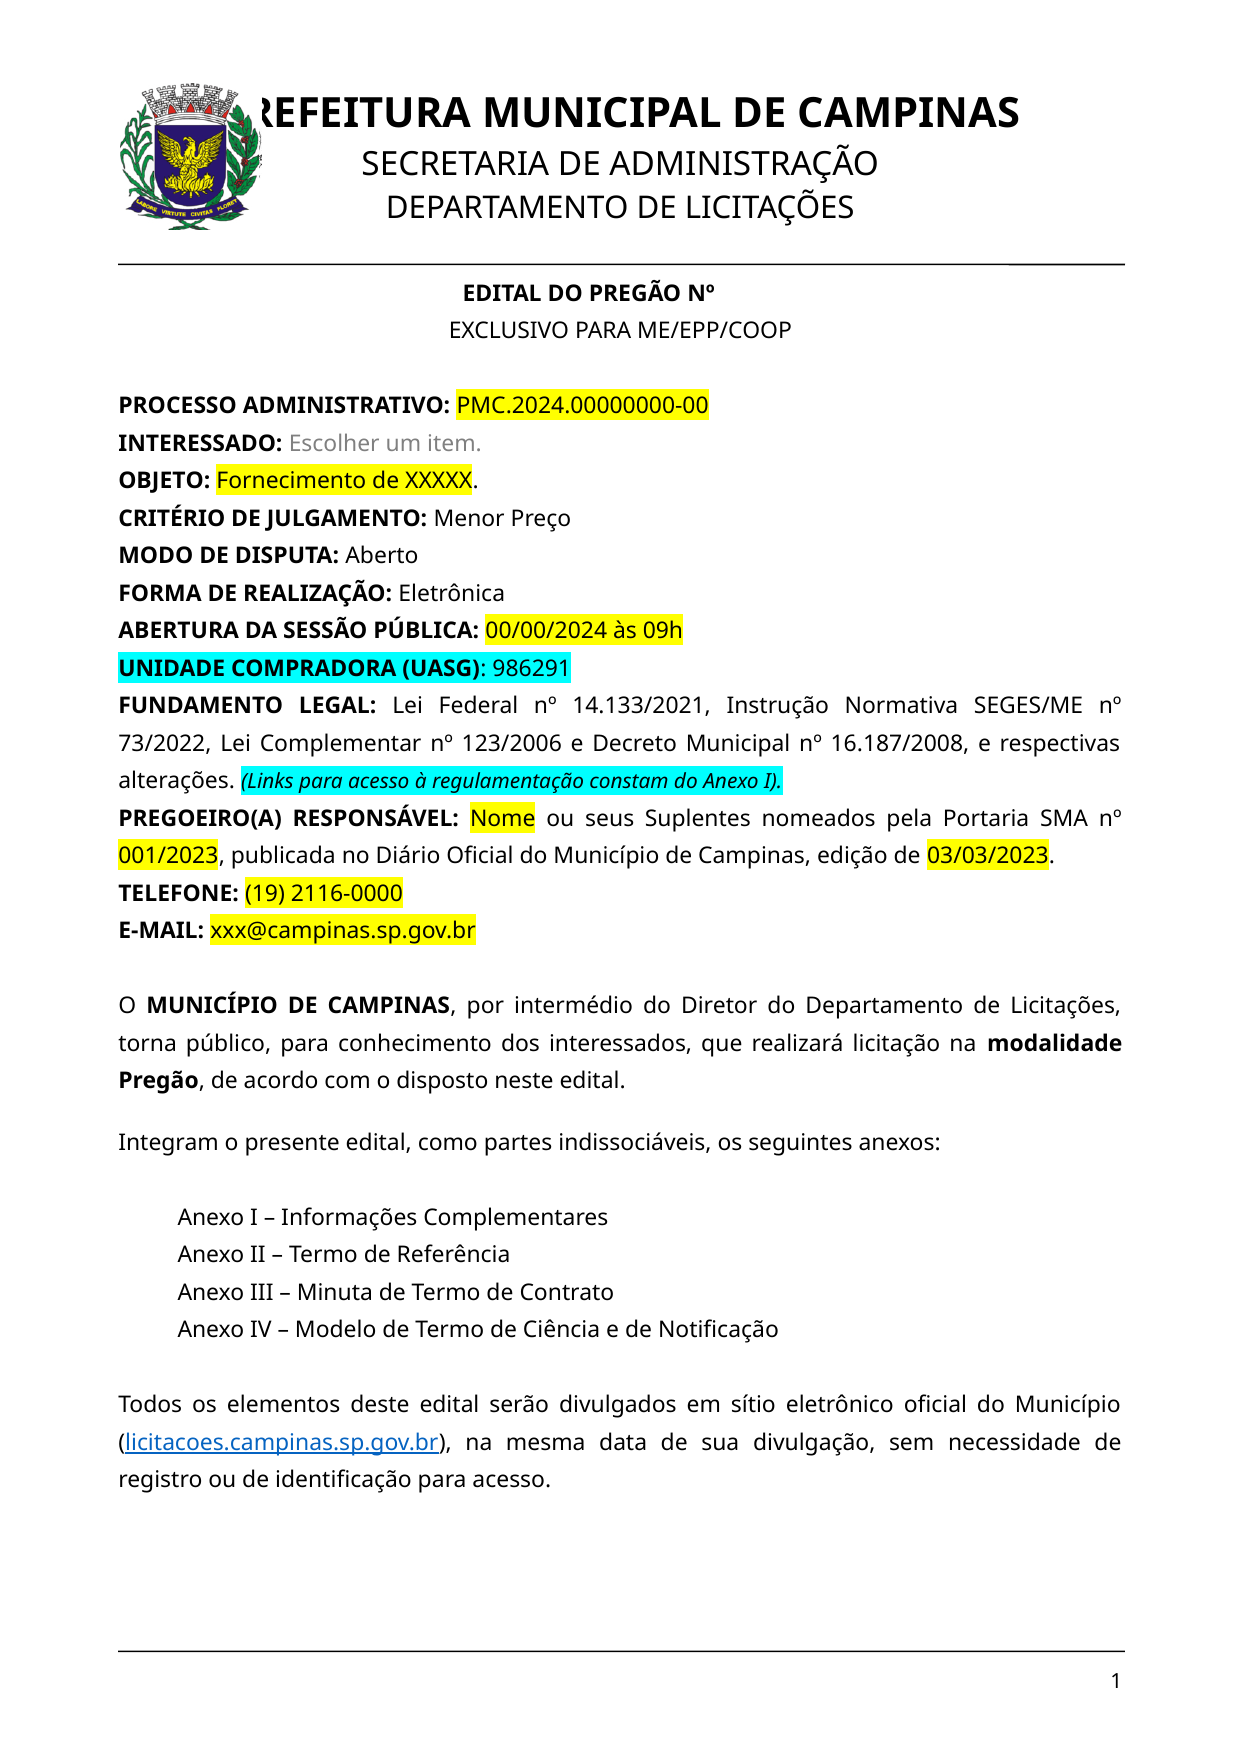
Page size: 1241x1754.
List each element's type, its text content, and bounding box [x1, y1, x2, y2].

text FUNDAMENTO LEGAL: (Links para acesso à regulamentação constam do Anexo I). [118, 683, 1122, 795]
text CRITÉRIO DE JULGAMENTO: Menor Preço [118, 495, 1122, 533]
text Anexo IV – Modelo de Termo de Ciência e de Notificação [177, 1307, 1122, 1344]
text O MUNICÍPIO DE CAMPINAS, por intermédio do Diretor do Departamento de Licitações, torna público, para conhecimento dos interessados, que realizará licitação na modalidade Pregão, de acordo com o disposto neste edital. [118, 983, 1122, 1095]
text FORMA DE REALIZAÇÃO: Eletrônica [118, 570, 1122, 608]
text PREGOEIRO(A) RESPONSÁVEL: Nome ou seus Suplentes nomeados pela Portaria SMA nº 001/2023, publicada no Diário Oficial do Município de Campinas, edição de 03/03/2023. [118, 795, 1122, 870]
text PROCESSO ADMINISTRATIVO: PMC.2024.00000000-00 [118, 383, 1122, 420]
text EDITAL DO PREGÃO Nº [118, 270, 1122, 308]
picture [118, 83, 263, 228]
text ABERTURA DA SESSÃO PÚBLICA: 00/00/2024 às 09h [118, 608, 1122, 645]
text Todos os elementos deste edital serão divulgados em sítio eletrônico oficial do Município (licitacoes.campinas.sp.gov.br), na mesma data de sua divulgação, sem necessidade de registro ou de identificação para acesso. [118, 1382, 1122, 1494]
text Anexo II – Termo de Referência [177, 1232, 1122, 1269]
text MODO DE DISPUTA: Aberto [118, 533, 1122, 570]
text Anexo I – Informações Complementares [177, 1194, 1122, 1232]
text EXCLUSIVO PARA ME/EPP/COOP [118, 308, 1122, 345]
text INTERESSADO: [118, 420, 1122, 458]
text TELEFONE: (19) 2116-0000 [118, 870, 1122, 908]
text E-MAIL: xxx@campinas.sp.gov.br [118, 908, 1122, 945]
text Anexo III – Minuta de Termo de Contrato [177, 1269, 1122, 1307]
text OBJETO: Fornecimento de XXXXX. [118, 458, 1122, 495]
text UNIDADE COMPRADORA (UASG): 986291 [118, 645, 1122, 683]
text Integram o presente edital, como partes indissociáveis, os seguintes anexos: [118, 1119, 1122, 1157]
